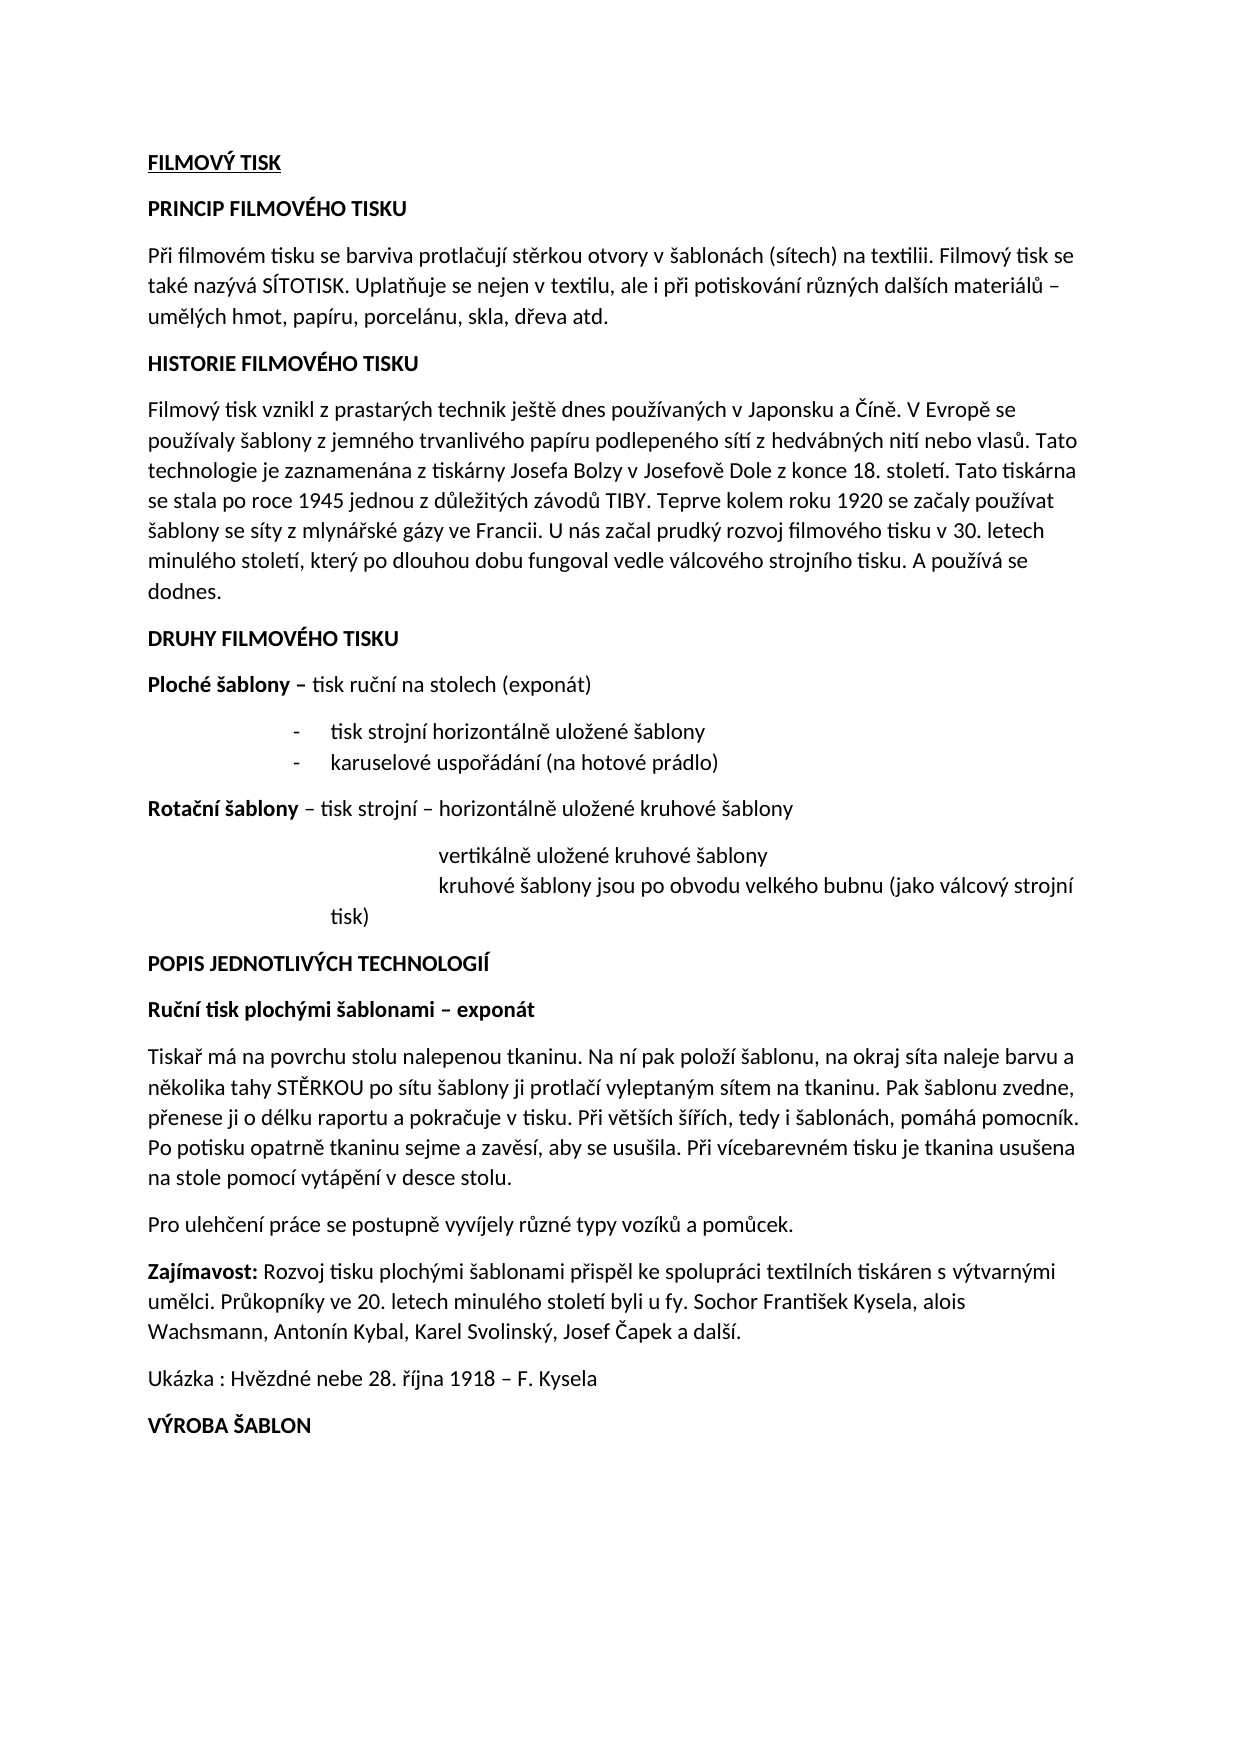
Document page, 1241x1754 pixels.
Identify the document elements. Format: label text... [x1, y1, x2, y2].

text Ruční tisk plochými šablonami – exponát [148, 996, 1093, 1023]
list tisk strojní horizontálně uložené šablony [293, 717, 1093, 745]
text HISTORIE FILMOVÉHO TISKU [148, 349, 1093, 377]
text PRINCIP FILMOVÉHO TISKU [148, 194, 1093, 222]
text Ploché šablony – tisk ruční na stolech (exponát) [148, 671, 1093, 698]
text POPIS JEDNOTLIVÝCH TECHNOLOGIÍ [148, 949, 1093, 977]
list karuselové uspořádání (na hotové prádlo) [293, 748, 1093, 776]
list kruhové šablony jsou po obvodu velkého bubnu (jako válcový strojní tisk) [330, 872, 1093, 930]
text Filmový tisk vznikl z prastarých technik ještě dnes používaných v Japonsku a Číně. V Evropě se používaly šablony z jemného trvanlivého papíru podlepeného sítí z hedvábných nití nebo vlasů. Tato technologie je zaznamenána z tiskárny Josefa Bolzy v Josefově Dole z konce 18. století. Tato tiskárna se stala po roce 1945 jednou z důležitých závodů TIBY. Teprve kolem roku 1920 se začaly používat šablony se síty z mlynářské gázy ve Francii. U nás začal prudký rozvoj filmového tisku v 30. letech minulého století, který po dlouhou dobu fungoval vedle válcového strojního tisku. A používá se dodnes. [148, 396, 1093, 605]
text Ukázka : Hvězdné nebe 28. října 1918 – F. Kysela [148, 1364, 1093, 1392]
text FILMOVÝ TISK [148, 148, 1093, 176]
text Pro ulehčení práce se postupně vyvíjely různé typy vozíků a pomůcek. [148, 1210, 1093, 1238]
text Tiskař má na povrchu stolu nalepenou tkaninu. Na ní pak položí šablonu, na okraj síta naleje barvu a několika tahy STĚRKOU po sítu šablony ji protlačí vyleptaným sítem na tkaninu. Pak šablonu zvedne, přenese ji o délku raportu a pokračuje v tisku. Při větších šířích, tedy i šablonách, pomáhá pomocník. Po potisku opatrně tkaninu sejme a zavěsí, aby se usušila. Při vícebarevném tisku je tkanina usušena na stole pomocí vytápění v desce stolu. [148, 1042, 1093, 1191]
text Při filmovém tisku se barviva protlačují stěrkou otvory v šablonách (sítech) na textilii. Filmový tisk se také nazývá SÍTOTISK. Uplatňuje se nejen v textilu, ale i při potiskování různých dalších materiálů – umělých hmot, papíru, porcelánu, skla, dřeva atd. [148, 241, 1093, 330]
text VÝROBA ŠABLON [148, 1411, 1093, 1439]
text Rotační šablony – tisk strojní – horizontálně uložené kruhové šablony [148, 794, 1093, 822]
list vertikálně uložené kruhové šablony [330, 841, 1093, 869]
text DRUHY FILMOVÉHO TISKU [148, 624, 1093, 652]
text Zajímavost: Rozvoj tisku plochými šablonami přispěl ke spolupráci textilních tiskáren s výtvarnými umělci. Průkopníky ve 20. letech minulého století byli u fy. Sochor František Kysela, alois Wachsmann, Antonín Kybal, Karel Svolinský, Josef Čapek a další. [148, 1257, 1093, 1345]
